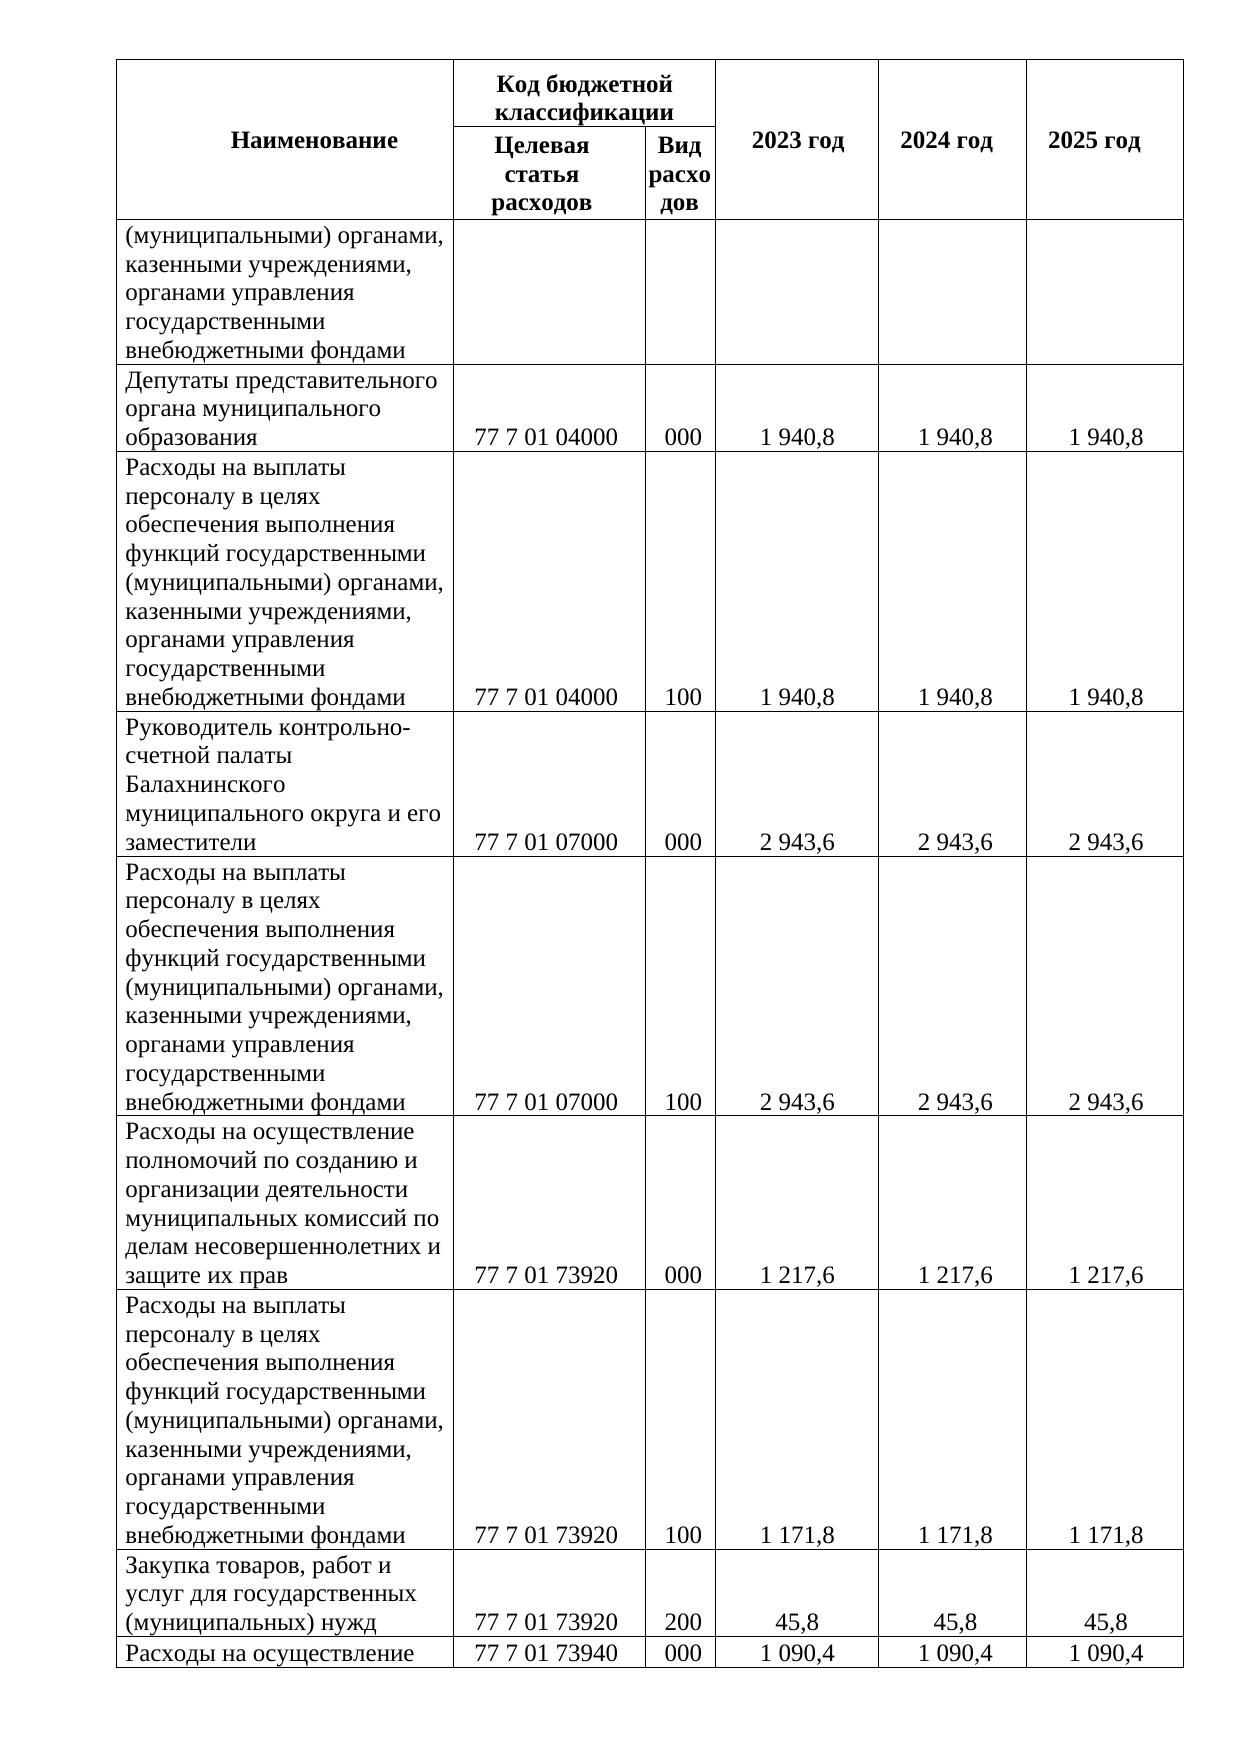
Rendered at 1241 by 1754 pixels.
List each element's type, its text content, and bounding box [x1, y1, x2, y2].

table_header Код бюджетной классификации [454, 60, 715, 126]
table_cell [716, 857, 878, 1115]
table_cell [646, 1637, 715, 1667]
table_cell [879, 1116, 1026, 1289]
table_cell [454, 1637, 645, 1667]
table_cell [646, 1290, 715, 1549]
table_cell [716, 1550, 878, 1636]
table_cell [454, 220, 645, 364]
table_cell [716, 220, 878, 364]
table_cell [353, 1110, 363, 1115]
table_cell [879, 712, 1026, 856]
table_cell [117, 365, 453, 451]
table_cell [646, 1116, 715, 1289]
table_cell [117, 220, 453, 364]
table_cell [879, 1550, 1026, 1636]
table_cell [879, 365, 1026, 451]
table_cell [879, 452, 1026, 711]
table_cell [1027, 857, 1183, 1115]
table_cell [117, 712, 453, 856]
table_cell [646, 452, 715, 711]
table_header 2025 год [1027, 60, 1183, 219]
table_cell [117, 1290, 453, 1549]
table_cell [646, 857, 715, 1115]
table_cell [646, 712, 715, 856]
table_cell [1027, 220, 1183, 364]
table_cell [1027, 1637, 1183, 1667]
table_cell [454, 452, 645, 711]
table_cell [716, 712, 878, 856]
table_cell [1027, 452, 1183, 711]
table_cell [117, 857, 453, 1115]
table_cell Целевая статья расходов [454, 127, 645, 219]
table_cell Вид расходов [646, 127, 715, 219]
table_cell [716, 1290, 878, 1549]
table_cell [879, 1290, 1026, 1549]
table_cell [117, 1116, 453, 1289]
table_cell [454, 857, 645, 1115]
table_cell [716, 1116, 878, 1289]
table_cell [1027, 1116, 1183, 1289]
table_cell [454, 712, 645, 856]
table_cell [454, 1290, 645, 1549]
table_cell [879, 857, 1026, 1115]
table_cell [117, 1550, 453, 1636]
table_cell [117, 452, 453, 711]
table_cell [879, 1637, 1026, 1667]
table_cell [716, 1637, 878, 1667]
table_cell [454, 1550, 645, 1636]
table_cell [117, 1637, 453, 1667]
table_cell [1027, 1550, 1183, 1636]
table_header 2023 год [716, 60, 878, 219]
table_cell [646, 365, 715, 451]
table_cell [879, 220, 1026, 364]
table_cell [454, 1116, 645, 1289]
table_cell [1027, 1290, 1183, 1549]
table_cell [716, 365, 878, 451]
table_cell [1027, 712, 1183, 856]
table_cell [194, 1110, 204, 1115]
table_header 2024 год [879, 60, 1026, 219]
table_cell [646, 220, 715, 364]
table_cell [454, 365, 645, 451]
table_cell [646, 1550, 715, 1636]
table_header Наименование [117, 60, 453, 219]
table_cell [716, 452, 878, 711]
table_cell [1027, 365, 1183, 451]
